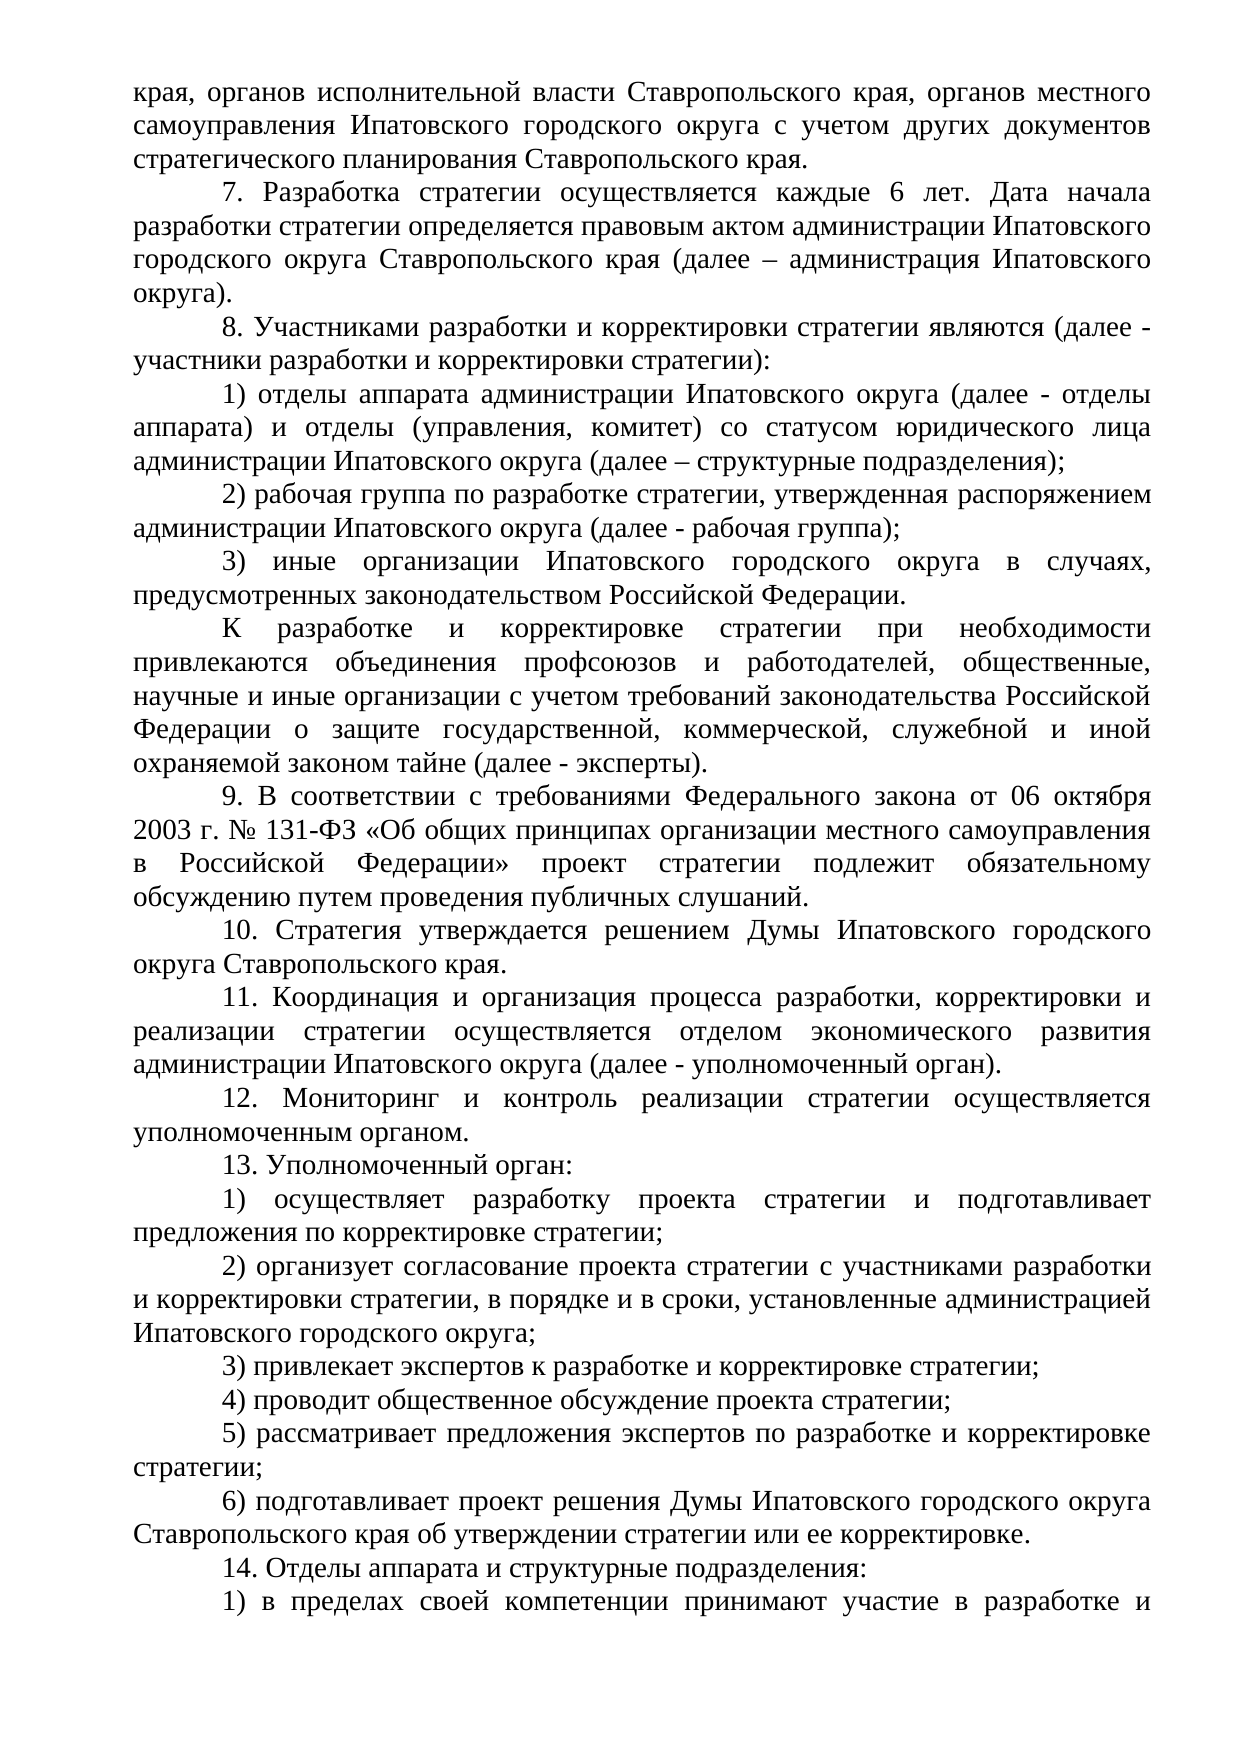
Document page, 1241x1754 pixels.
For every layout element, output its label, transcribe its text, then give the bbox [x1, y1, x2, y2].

text 8. Участниками разработки и корректировки стратегии являются (далее - участники разработки и корректировки стратегии): [133, 309, 1152, 376]
text 2) организует согласование проекта стратегии с участниками разработки и корректировки стратегии, в порядке и в сроки, установленные администрацией Ипатовского городского округа; [133, 1248, 1152, 1348]
text 12. Мониторинг и контроль реализации стратегии осуществляется уполномоченным органом. [133, 1080, 1152, 1147]
text 3) привлекает экспертов к разработке и корректировке стратегии; [133, 1348, 1152, 1382]
text 7. Разработка стратегии осуществляется каждые 6 лет. Дата начала разработки стратегии определяется правовым актом администрации Ипатовского городского округа Ставропольского края (далее – администрация Ипатовского округа). [133, 174, 1152, 309]
text 9. В соответствии с требованиями Федерального закона от 06 октября 2003 г. № 131-ФЗ «Об общих принципах организации местного самоуправления в Российской Федерации» проект стратегии подлежит обязательному обсуждению путем проведения публичных слушаний. [133, 778, 1152, 912]
text 1) осуществляет разработку проекта стратегии и подготавливает предложения по корректировке стратегии; [133, 1181, 1152, 1248]
text 6) подготавливает проект решения Думы Ипатовского городского округа Ставропольского края об утверждении стратегии или ее корректировке. [133, 1483, 1152, 1550]
text 5) рассматривает предложения экспертов по разработке и корректировке стратегии; [133, 1416, 1152, 1483]
text 10. Стратегия утверждается решением Думы Ипатовского городского округа Ставропольского края. [133, 912, 1152, 979]
text 2) рабочая группа по разработке стратегии, утвержденная распоряжением администрации Ипатовского округа (далее - рабочая группа); [133, 476, 1152, 543]
text К разработке и корректировке стратегии при необходимости привлекаются объединения профсоюзов и работодателей, общественные, научные и иные организации с учетом требований законодательства Российской Федерации о защите государственной, коммерческой, служебной и иной охраняемой законом тайне (далее - эксперты). [133, 611, 1152, 778]
text 14. Отделы аппарата и структурные подразделения: [133, 1550, 1152, 1583]
text 4) проводит общественное обсуждение проекта стратегии; [133, 1382, 1152, 1416]
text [133, 74, 1152, 174]
text 11. Координация и организация процесса разработки, корректировки и реализации стратегии осуществляется отделом экономического развития администрации Ипатовского округа (далее - уполномоченный орган). [133, 979, 1152, 1080]
text 3) иные организации Ипатовского городского округа в случаях, предусмотренных законодательством Российской Федерации. [133, 543, 1152, 611]
text 1) отделы аппарата администрации Ипатовского округа (далее - отделы аппарата) и отделы (управления, комитет) со статусом юридического лица администрации Ипатовского округа (далее – структурные подразделения); [133, 376, 1152, 476]
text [133, 1583, 1152, 1617]
text 13. Уполномоченный орган: [133, 1147, 1152, 1181]
